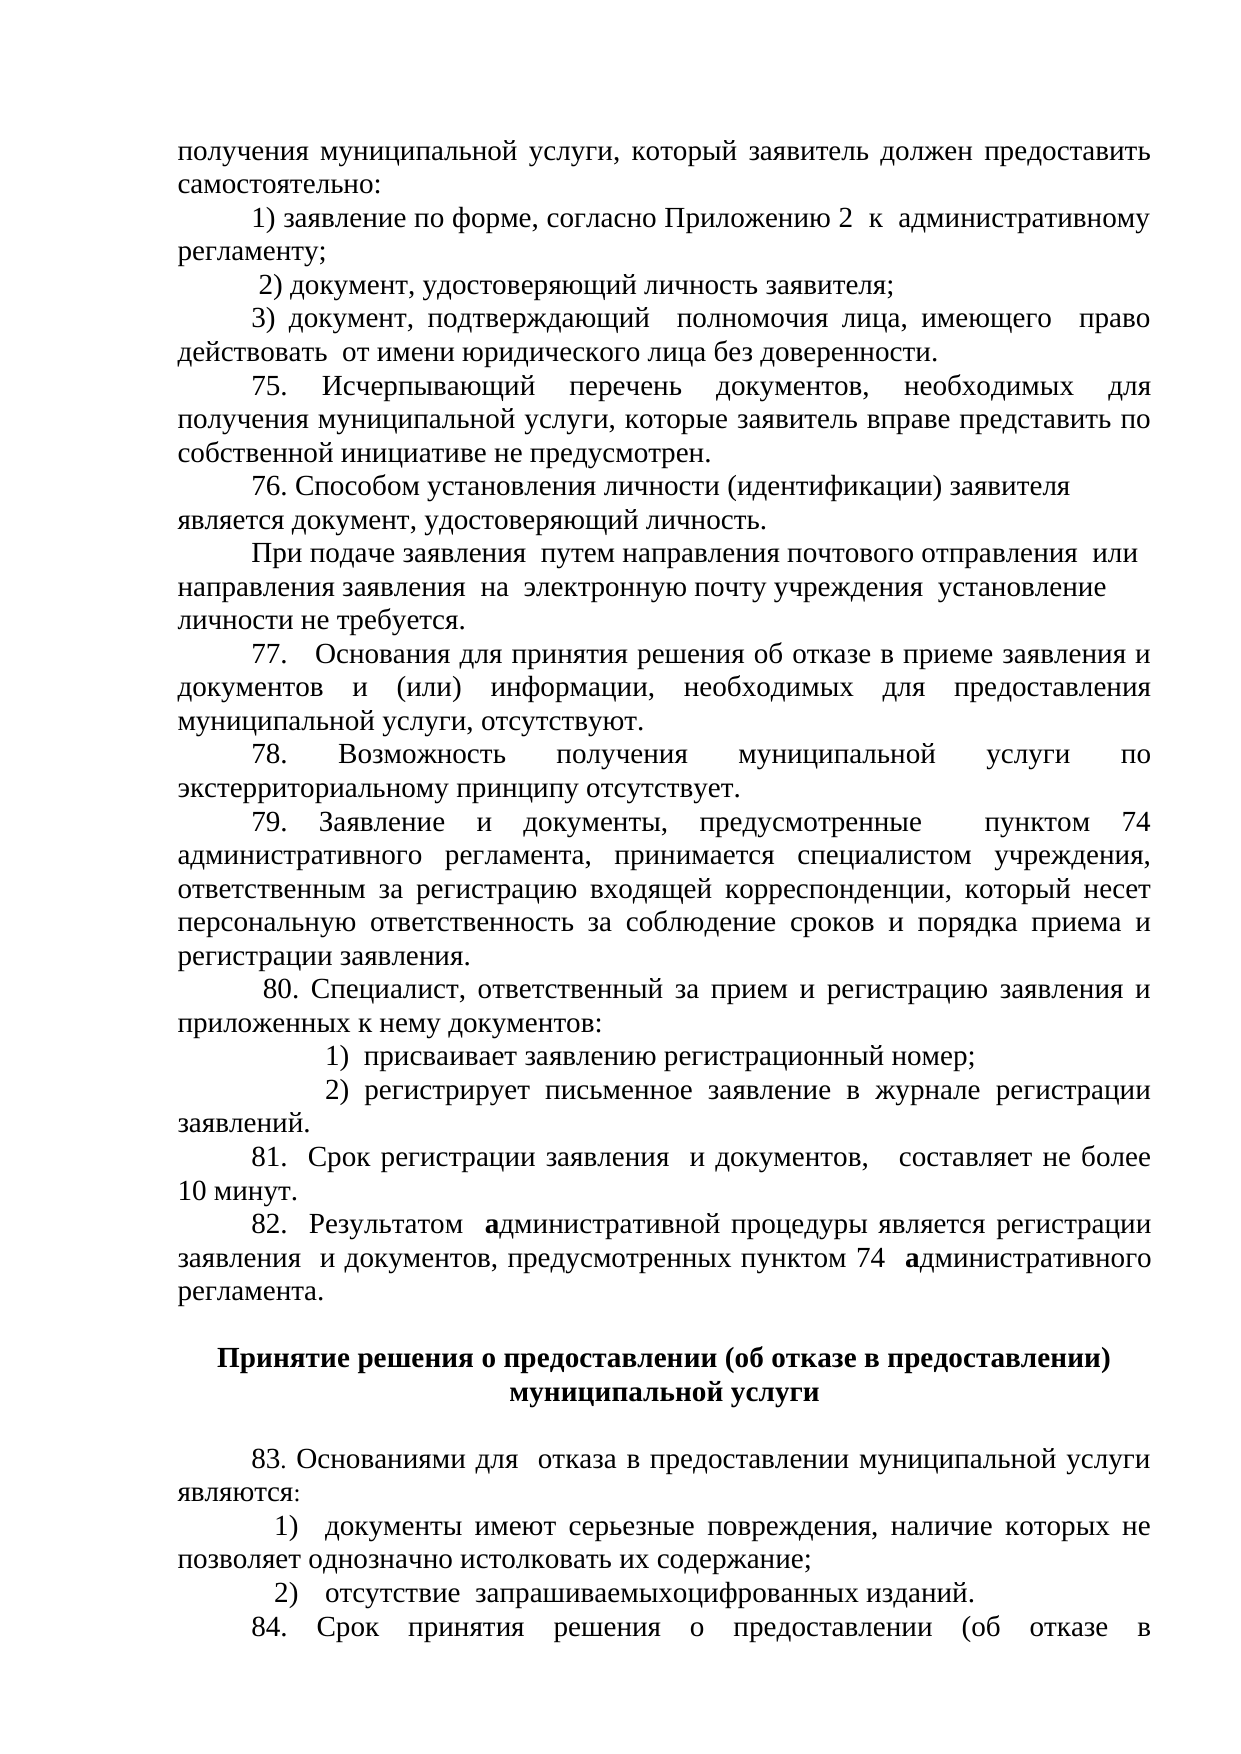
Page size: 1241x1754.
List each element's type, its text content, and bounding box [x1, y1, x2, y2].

text 83. Основаниями для отказа в предоставлении муниципальной услуги являются: [177, 1441, 1152, 1508]
text 80. Специалист, ответственный за прием и регистрацию заявления и приложенных к нему документов: [177, 971, 1152, 1038]
list документы имеют серьезные повреждения, наличие которых не позволяет однозначно истолковать их содержание; [177, 1508, 1152, 1575]
text 82. Результатом административной процедуры является регистрации заявления и документов, предусмотренных пунктом 74 административного регламента. [177, 1206, 1152, 1307]
text 2) документ, удостоверяющий личность заявителя; [177, 267, 1152, 301]
text 79. Заявление и документы, предусмотренные пунктом 74 административного регламента, принимается специалистом учреждения, ответственным за регистрацию входящей корреспонденции, который несет персональную ответственность за соблюдение сроков и порядка приема и регистрации заявления. [177, 804, 1152, 971]
text 3) документ, подтверждающий полномочия лица, имеющего право действовать от имени юридического лица без доверенности. [177, 301, 1152, 368]
text 2) регистрирует письменное заявление в журнале регистрации заявлений. [177, 1072, 1152, 1139]
text При подаче заявления путем направления почтового отправления или направления заявления на электронную почту учреждения установление личности не требуется. [177, 535, 1152, 636]
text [177, 133, 1152, 200]
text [177, 1609, 1152, 1642]
text 1) заявление по форме, согласно Приложению 2 к административному регламенту; [177, 200, 1152, 267]
text 81. Срок регистрации заявления и документов, составляет не более 10 минут. [177, 1139, 1152, 1206]
text 77. Основания для принятия решения об отказе в приеме заявления и документов и (или) информации, необходимых для предоставления муниципальной услуги, отсутствуют. [177, 636, 1152, 737]
text 75. Исчерпывающий перечень документов, необходимых для получения муниципальной услуги, которые заявитель вправе представить по собственной инициативе не предусмотрен. [177, 368, 1152, 468]
text Принятие решения о предоставлении (об отказе в предоставлении) муниципальной услуги [177, 1340, 1152, 1407]
text 1) присваивает заявлению регистрационный номер; [177, 1038, 1152, 1072]
text 76. Способом установления личности (идентификации) заявителя является документ, удостоверяющий личность. [177, 468, 1152, 535]
list отсутствие запрашиваемыхоцифрованных изданий. [192, 1575, 1152, 1609]
text 78. Возможность получения муниципальной услуги по экстерриториальному принципу отсутствует. [177, 737, 1152, 804]
